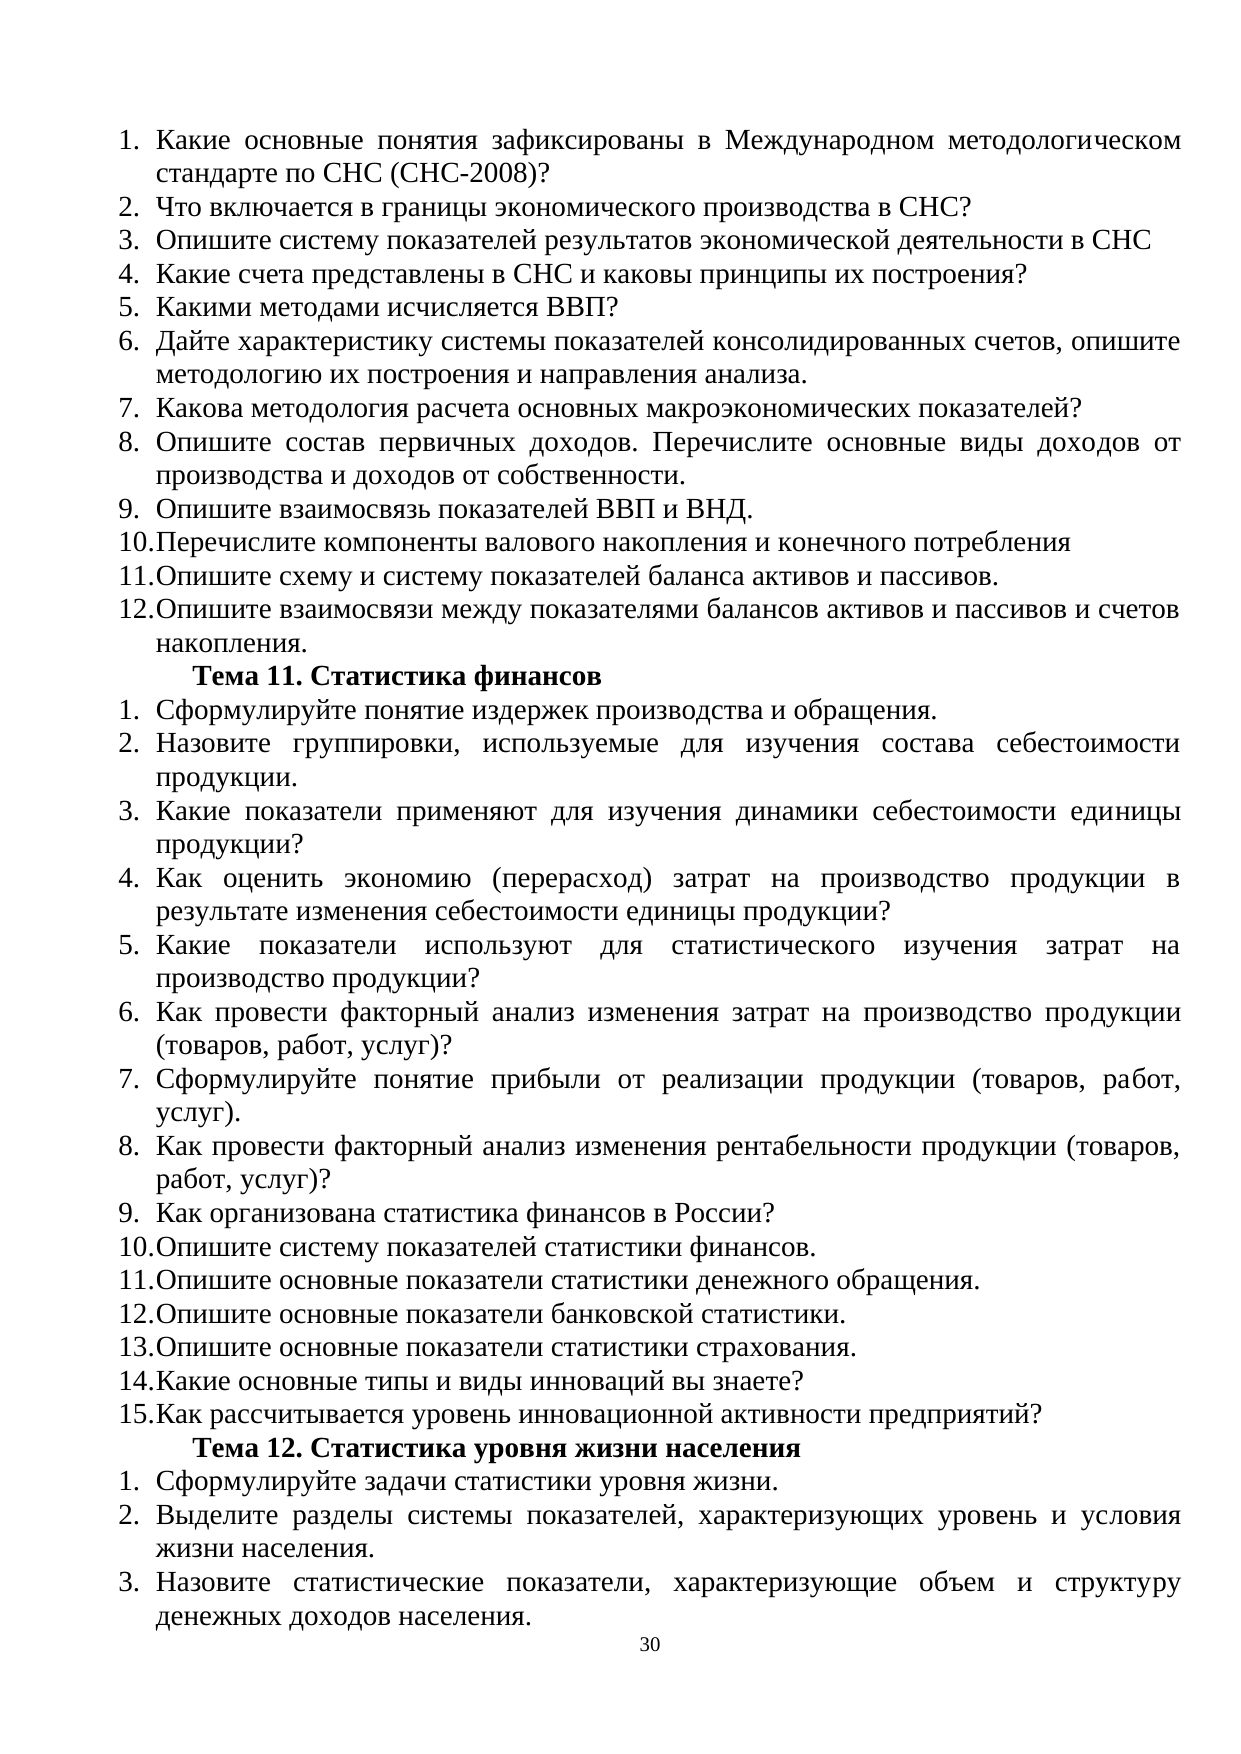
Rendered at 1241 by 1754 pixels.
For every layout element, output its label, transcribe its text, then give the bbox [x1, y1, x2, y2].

text Тема 12. Статистика уровня жизни населения [118, 1430, 1181, 1463]
list Как провести факторный анализ изменения рентабельности продукции (товаров, работ, услуг)? [118, 1128, 1181, 1195]
list Сформулируйте задачи статистики уровня жизни. [118, 1463, 1181, 1497]
list Какие показатели применяют для изучения динамики себестоимости единицы продукции? [118, 793, 1181, 860]
list Назовите группировки, используемые для изучения состава себестоимости продукции. [118, 726, 1181, 793]
list Перечислите компоненты валового накопления и конечного потребления [118, 524, 1181, 558]
list Назовите статистические показатели, характеризующие объем и структуру денежных доходов населения. [118, 1564, 1181, 1631]
list Сформулируйте понятие издержек производства и обращения. [118, 692, 1181, 726]
list Опишите основные показатели статистики денежного обращения. [118, 1262, 1181, 1296]
list Как рассчитывается уровень инновационной активности предприятий? [118, 1396, 1181, 1430]
list Какие показатели используют для статистического изучения затрат на производство продукции? [118, 927, 1181, 994]
list Опишите схему и систему показателей баланса активов и пассивов. [118, 558, 1181, 591]
list Какие счета представлены в СНС и каковы принципы их построения? [118, 256, 1181, 289]
list Какова методология расчета основных макроэкономических показателей? [118, 390, 1181, 424]
list Опишите основные показатели банковской статистики. [118, 1296, 1181, 1329]
list Как провести факторный анализ изменения затрат на производство продукции (товаров, работ, услуг)? [118, 994, 1181, 1061]
list Как оценить экономию (перерасход) затрат на производство продукции в результате изменения себестоимости единицы продукции? [118, 860, 1181, 927]
list Как организована статистика финансов в России? [118, 1195, 1181, 1229]
list Сформулируйте понятие прибыли от реализации продукции (товаров, работ, услуг). [118, 1061, 1181, 1128]
list Опишите взаимосвязи между показателями балансов активов и пассивов и счетов накопления. [118, 591, 1181, 658]
list Опишите основные показатели статистики страхования. [118, 1329, 1181, 1363]
list Выделите разделы системы показателей, характеризующих уровень и условия жизни населения. [118, 1497, 1181, 1564]
list Какие основные типы и виды инноваций вы знаете? [118, 1363, 1181, 1396]
list Опишите состав первичных доходов. Перечислите основные виды доходов от производства и доходов от собственности. [118, 424, 1181, 491]
list Опишите систему показателей результатов экономической деятельности в СНС [118, 222, 1181, 256]
list Опишите систему показателей статистики финансов. [118, 1229, 1181, 1262]
list Опишите взаимосвязь показателей ВВП и ВНД. [118, 491, 1181, 524]
list Какие основные понятия зафиксированы в Международном методологическом стандарте по СНС (СНС-2008)? [118, 122, 1181, 189]
list Какими методами исчисляется ВВП? [118, 289, 1181, 323]
list Что включается в границы экономического производства в СНС? [118, 189, 1181, 222]
list Дайте характеристику системы показателей консолидированных счетов, опишите методологию их построения и направления анализа. [118, 323, 1181, 390]
text Тема 11. Статистика финансов [118, 658, 1181, 692]
